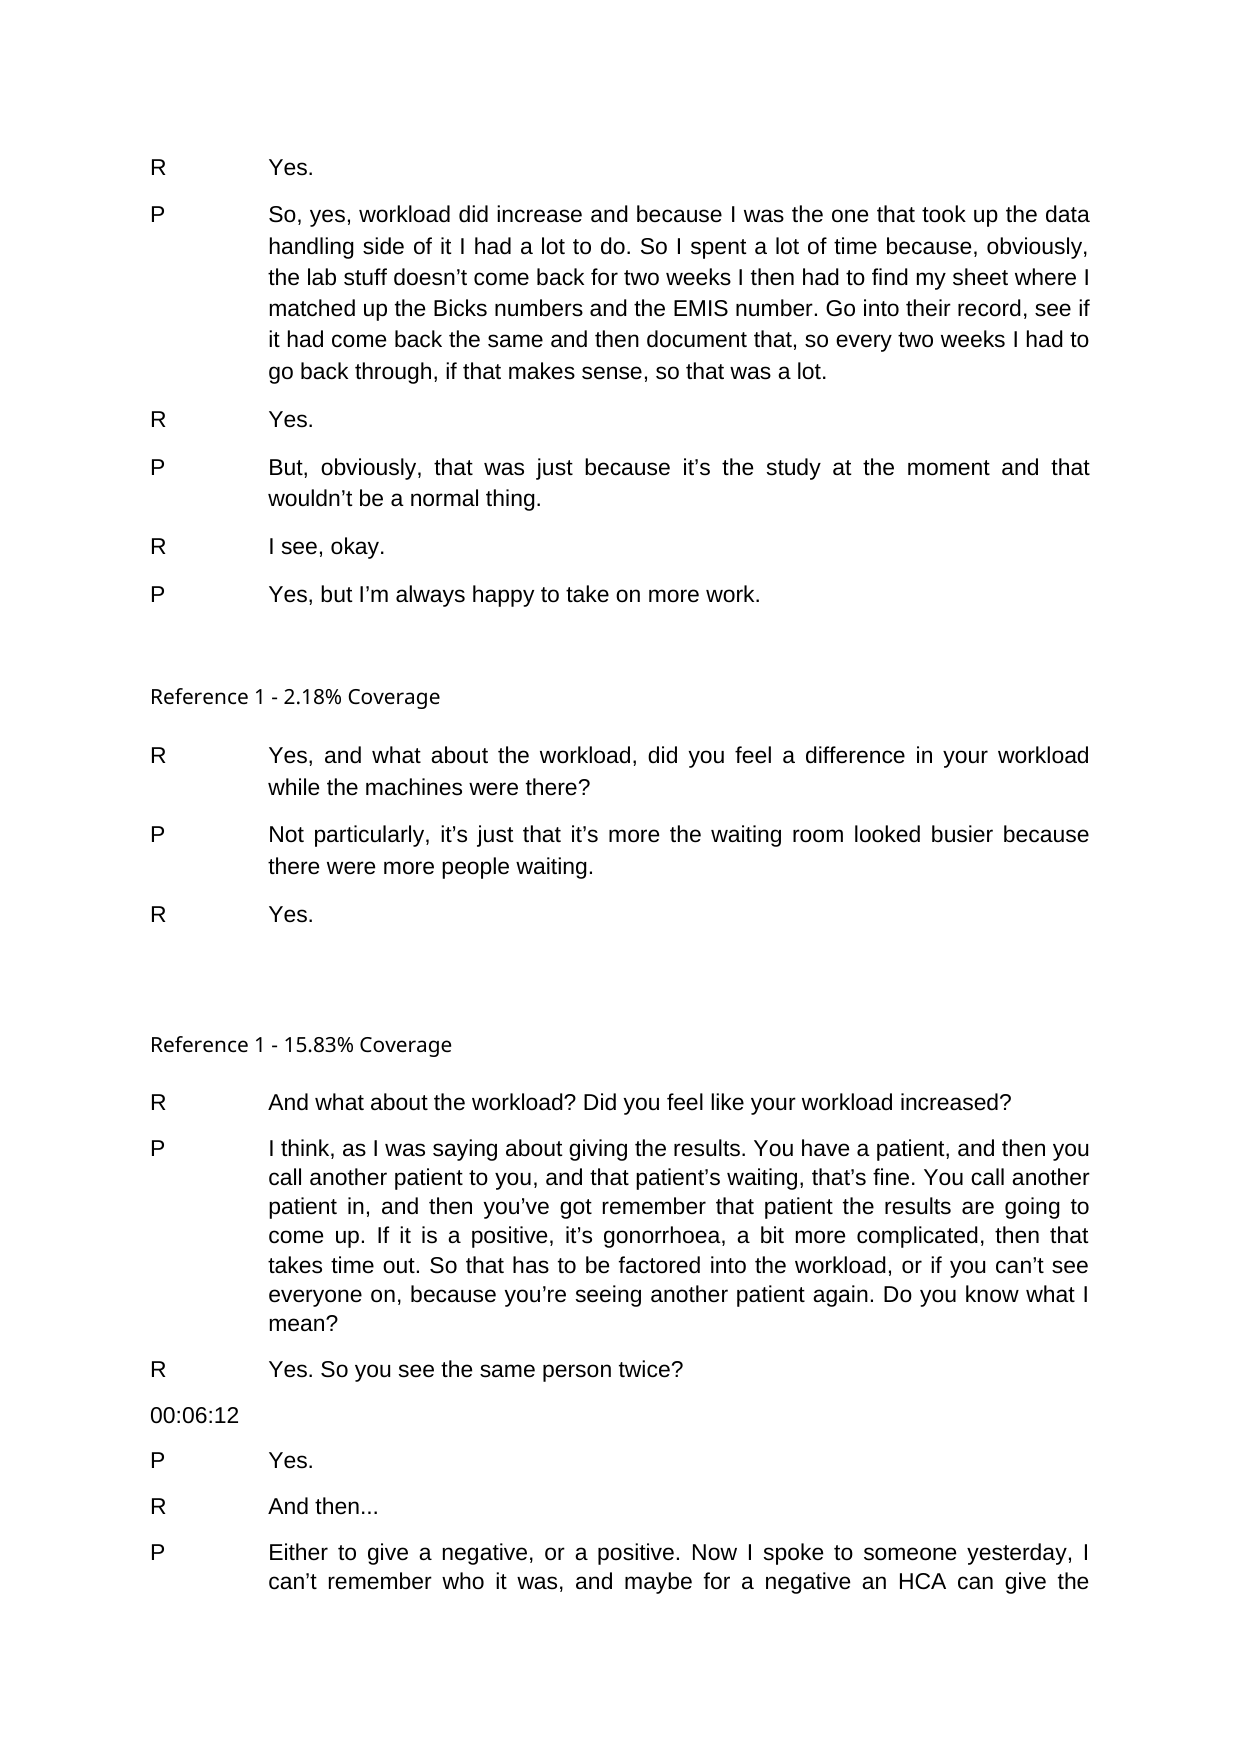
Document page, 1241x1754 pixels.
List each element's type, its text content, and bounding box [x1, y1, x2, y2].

text P Not particularly, it’s just that it’s more the waiting room looked busier because there were more people waiting. [150, 818, 1090, 880]
text R Yes. [150, 897, 1090, 928]
text R Yes, and what about the workload, did you feel a difference in your workload while the machines were there? [150, 739, 1090, 801]
text R Yes. [150, 402, 1090, 433]
text P But, obviously, that was just because it’s the study at the moment and that wouldn’t be a normal thing. [150, 450, 1090, 512]
text Reference 1 - 2.18% Coverage [150, 682, 1090, 710]
text R Yes. [150, 150, 1090, 181]
text P Yes. [150, 1446, 1090, 1475]
text P I think, as I was saying about giving the results. You have a patient, and then you call another patient to you, and that patient’s waiting, that’s fine. You call another patient in, and then you’ve got remember that patient the results are going to come up. If it is a positive, it’s gonorrhoea, a bit more complicated, then that takes time out. So that has to be factored into the workload, or if you can’t see everyone on, because you’re seeing another patient again. Do you know what I mean? [150, 1133, 1090, 1337]
text P So, yes, workload did increase and because I was the one that took up the data handling side of it I had a lot to do. So I spent a lot of time because, obviously, the lab stuff doesn’t come back for two weeks I then had to find my sheet where I matched up the Bicks numbers and the EMIS number. Go into their record, see if it had come back the same and then document that, so every two weeks I had to go back through, if that makes sense, so that was a lot. [150, 198, 1090, 385]
text Reference 1 - 15.83% Coverage [150, 1030, 1090, 1059]
text R And what about the workload? Did you feel like your workload increased? [150, 1087, 1090, 1116]
text R And then... [150, 1491, 1090, 1521]
text 00:06:12 [150, 1400, 1090, 1429]
text R I see, okay. [150, 529, 1090, 560]
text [150, 1537, 1090, 1596]
text P Yes, but I’m always happy to take on more work. [150, 577, 1090, 608]
text R Yes. So you see the same person twice? [150, 1354, 1090, 1383]
